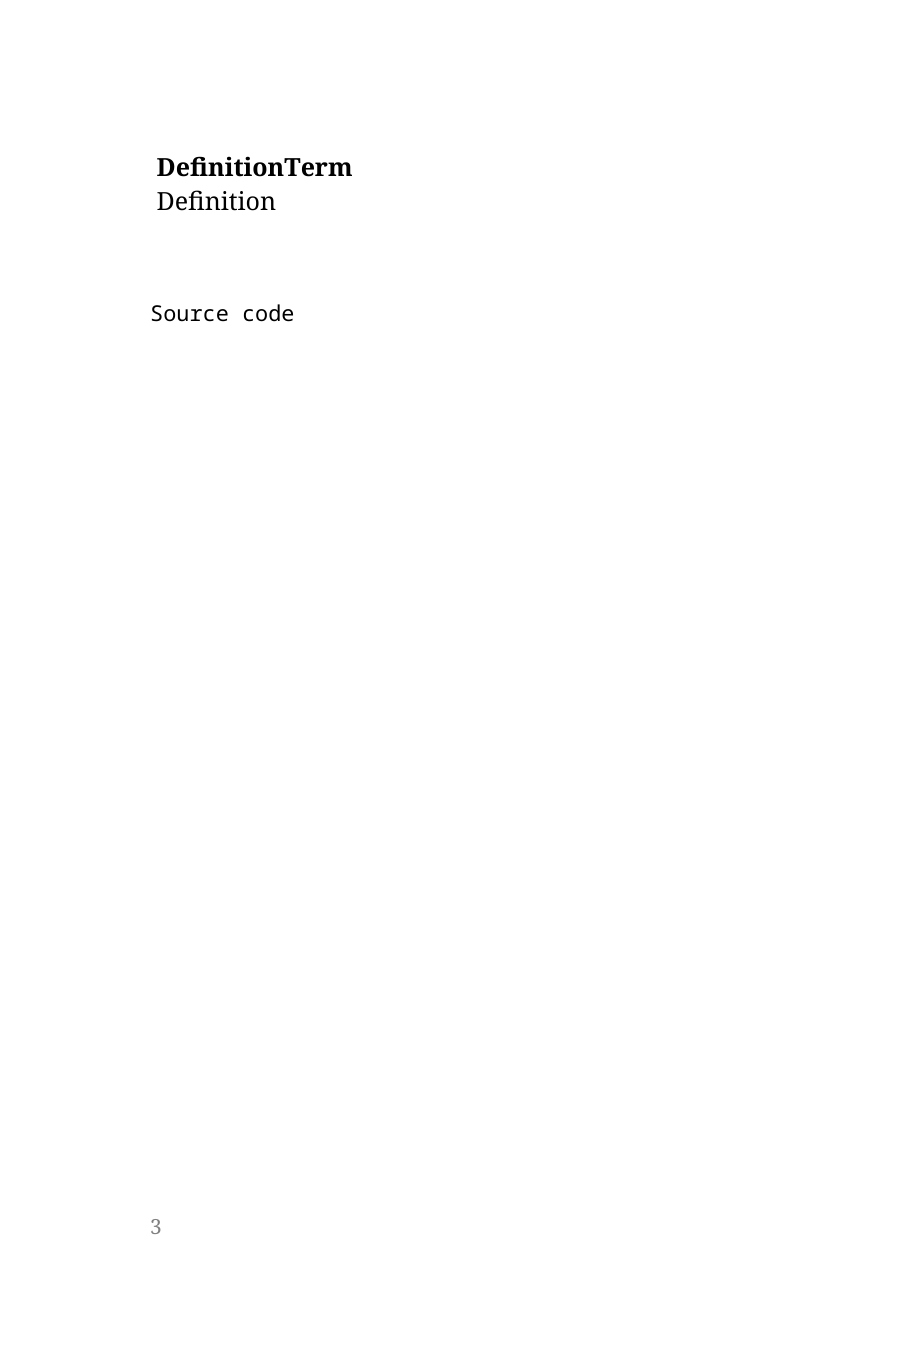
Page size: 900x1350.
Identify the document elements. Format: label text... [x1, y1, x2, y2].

text DefinitionTerm [150, 150, 750, 184]
text Source code [150, 298, 750, 328]
text Definition [150, 184, 750, 218]
